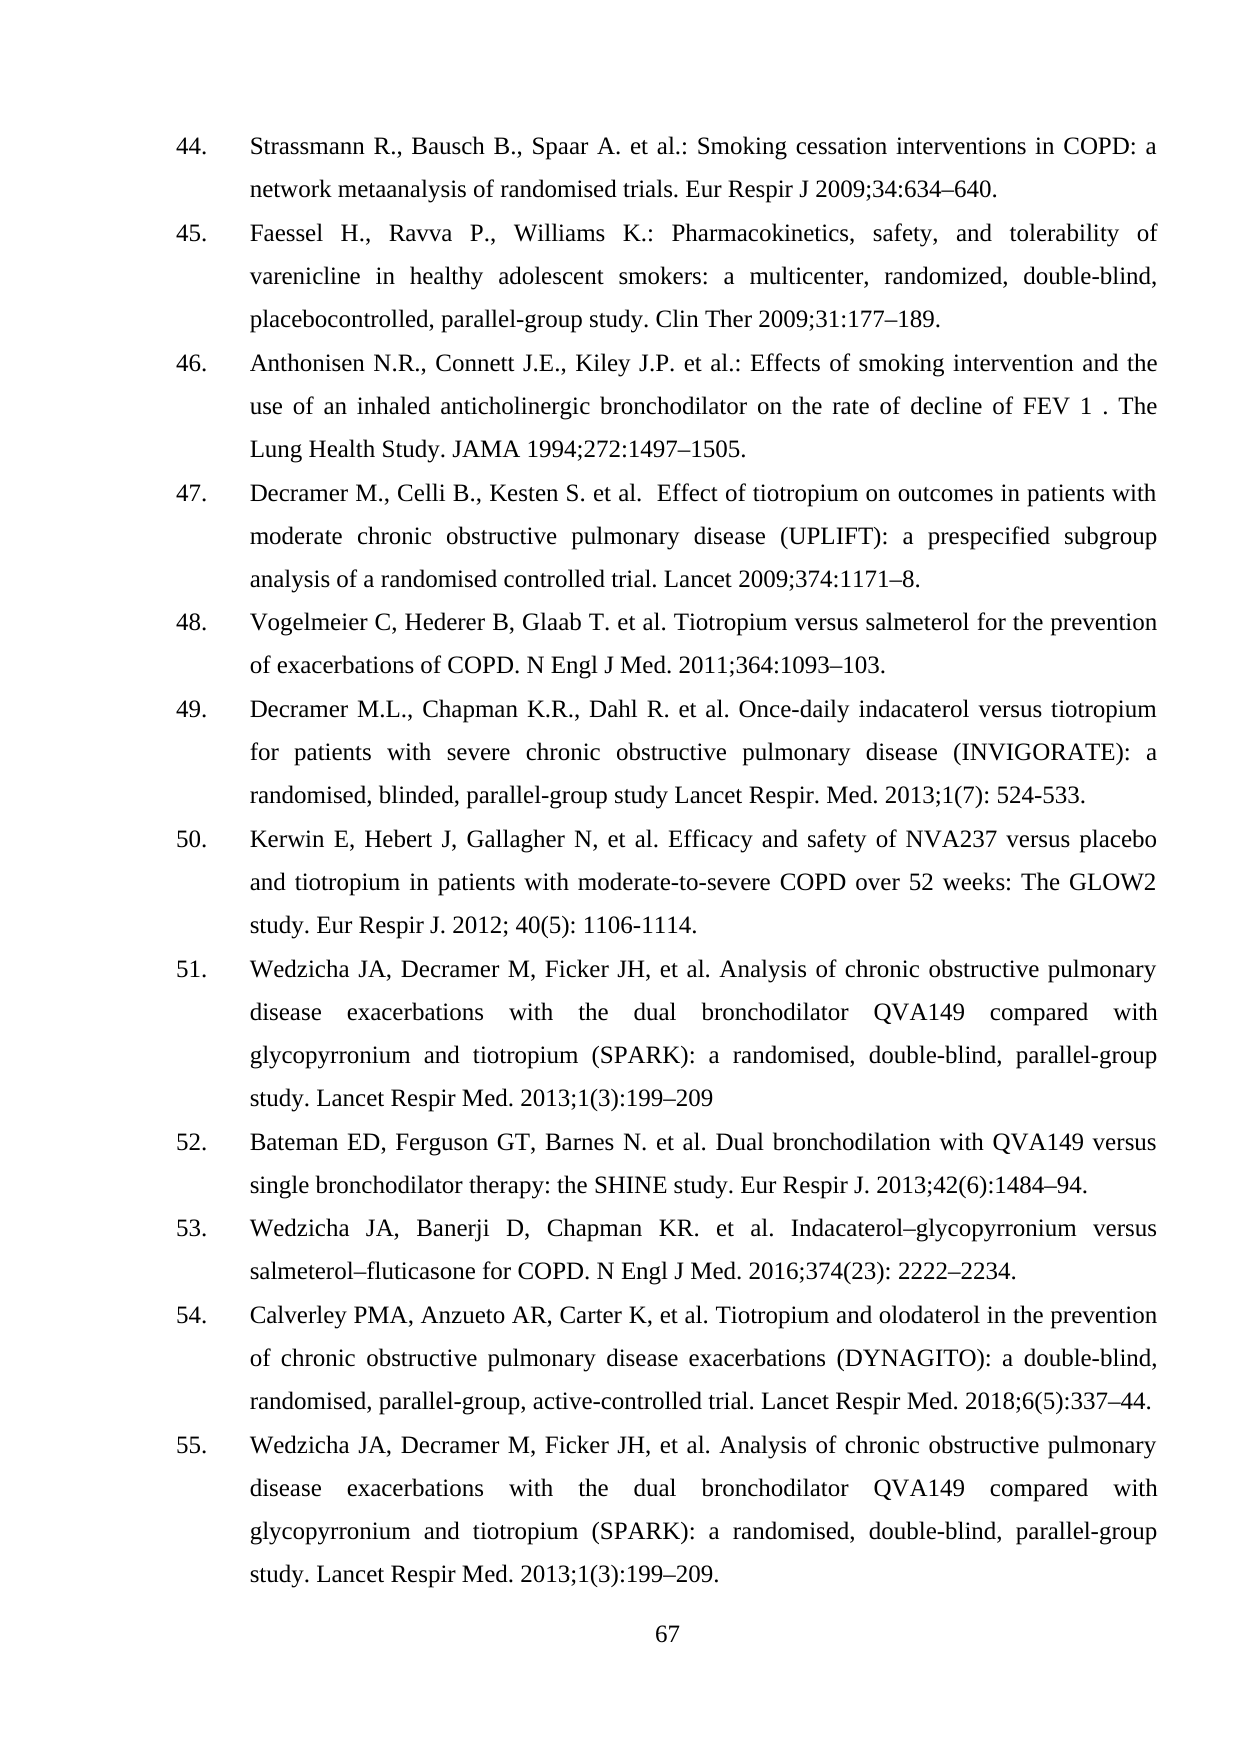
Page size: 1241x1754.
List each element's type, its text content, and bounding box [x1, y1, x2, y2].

list Faessel H., Ravva P., Williams K.: Pharmacokinetics, safety, and tolerability of varenicline in healthy adolescent smokers: a multicenter, randomized, double-blind, placebocontrolled, parallel-group study. Clin Ther 2009;31:177–189. [176, 218, 1158, 333]
list Strassmann R., Bausch B., Spaar A. et al.: Smoking cessation interventions in COPD: a network metaanalysis of randomised trials. Eur Respir J 2009;34:634–640. [176, 131, 1158, 203]
list Vogelmeier C, Hederer B, Glaab T. et al. Tiotropium versus salmeterol for the prevention of exacerbations of COPD. N Engl J Med. 2011;364:1093–103. [176, 607, 1158, 679]
list Wedzicha JA, Decramer M, Ficker JH, et al. Analysis of chronic obstructive pulmonary disease exacerbations with the dual bronchodilator QVA149 compared with glycopyrronium and tiotropium (SPARK): a randomised, double-blind, parallel-group study. Lancet Respir Med. 2013;1(3):199–209 [176, 954, 1158, 1112]
list Decramer M., Celli B., Kesten S. et al. Effect of tiotropium on outcomes in patients with moderate chronic obstructive pulmonary disease (UPLIFT): a prespecified subgroup analysis of a randomised controlled trial. Lancet 2009;374:1171–8. [176, 478, 1158, 593]
list Calverley PMA, Anzueto AR, Carter K, et al. Tiotropium and olodaterol in the prevention of chronic obstructive pulmonary disease exacerbations (DYNAGITO): a double-blind, randomised, parallel-group, active-controlled trial. Lancet Respir Med. 2018;6(5):337–44. [176, 1300, 1158, 1415]
list Bateman ED, Ferguson GT, Barnes N. et al. Dual bronchodilation with QVA149 versus single bronchodilator therapy: the SHINE study. Eur Respir J. 2013;42(6):1484–94. [176, 1127, 1158, 1198]
list Kerwin E, Hebert J, Gallagher N, et al. Efficacy and safety of NVA237 versus placebo and tiotropium in patients with moderate-to-severe COPD over 52 weeks: The GLOW2 study. Eur Respir J. 2012; 40(5): 1106-1114. [176, 824, 1158, 939]
list Wedzicha JA, Banerji D, Chapman KR. et al. Indacaterol–glycopyrronium versus salmeterol–fluticasone for COPD. N Engl J Med. 2016;374(23): 2222–2234. [176, 1213, 1158, 1285]
list Decramer M.L., Chapman K.R., Dahl R. et al. Once-daily indacaterol versus tiotropium for patients with severe chronic obstructive pulmonary disease (INVIGORATE): a randomised, blinded, parallel-group study Lancet Respir. Med. 2013;1(7): 524-533. [176, 694, 1158, 809]
list Anthonisen N.R., Connett J.E., Kiley J.P. et al.: Effects of smoking intervention and the use of an inhaled anticholinergic bronchodilator on the rate of decline of FEV 1 . The Lung Health Study. JAMA 1994;272:1497–1505. [176, 348, 1158, 463]
list Wedzicha JA, Decramer M, Ficker JH, et al. Analysis of chronic obstructive pulmonary disease exacerbations with the dual bronchodilator QVA149 compared with glycopyrronium and tiotropium (SPARK): a randomised, double-blind, parallel-group study. Lancet Respir Med. 2013;1(3):199–209. [176, 1430, 1158, 1588]
